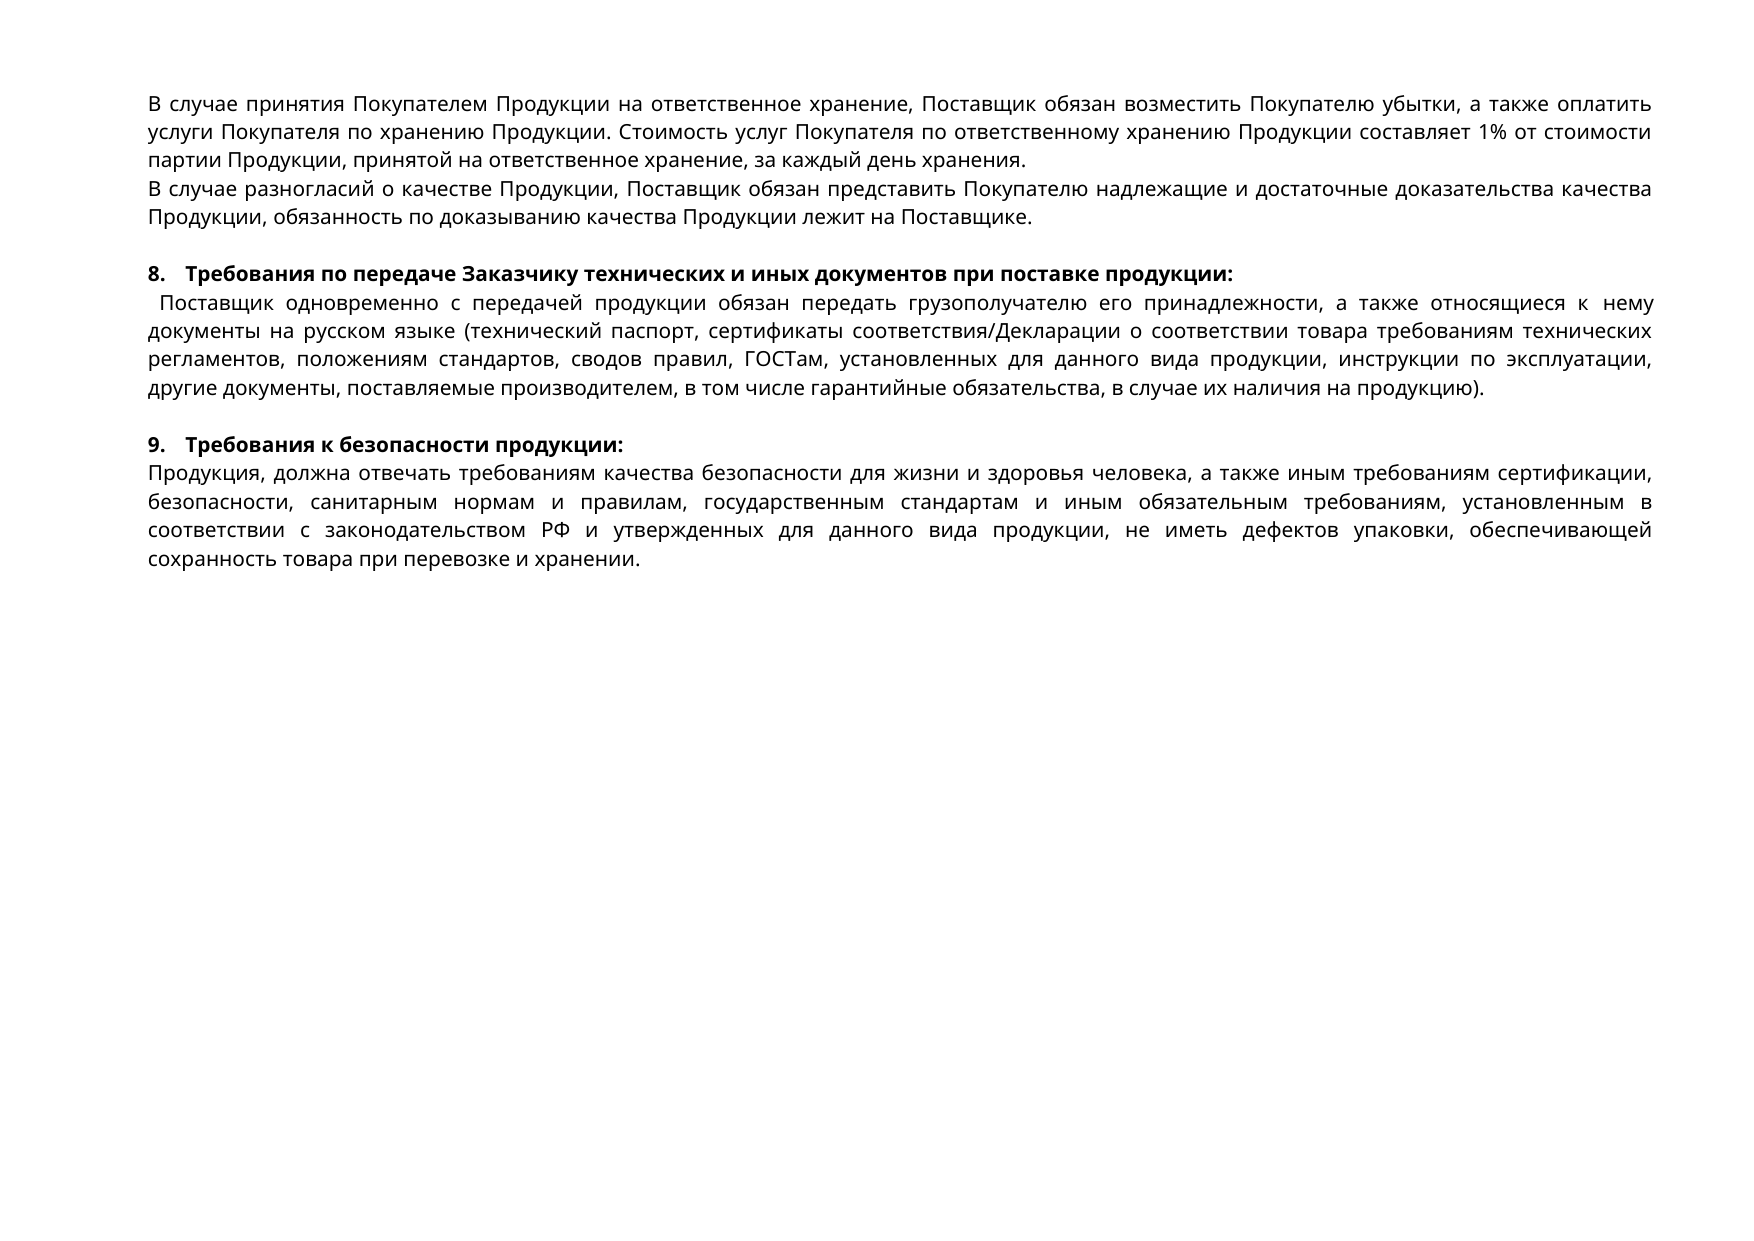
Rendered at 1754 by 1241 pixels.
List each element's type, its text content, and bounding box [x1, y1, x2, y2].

text В случае разногласий о качестве Продукции, Поставщик обязан представить Покупателю надлежащие и достаточные доказательства качества Продукции, обязанность по доказыванию качества Продукции лежит на Поставщике. [148, 174, 1654, 231]
list Требования к безопасности продукции: [148, 430, 1654, 458]
list Требования по передаче Заказчику технических и иных документов при поставке продукции: [148, 259, 1654, 288]
text Продукция, должна отвечать требованиям качества безопасности для жизни и здоровья человека, а также иным требованиям сертификации, безопасности, санитарным нормам и правилам, государственным стандартам и иным обязательным требованиям, установленным в соответствии с законодательством РФ и утвержденных для данного вида продукции, не иметь дефектов упаковки, обеспечивающей сохранность товара при перевозке и хранении. [148, 458, 1654, 572]
text В случае принятия Покупателем Продукции на ответственное хранение, Поставщик обязан возместить Покупателю убытки, а также оплатить услуги Покупателя по хранению Продукции. Стоимость услуг Покупателя по ответственному хранению Продукции составляет 1% от стоимости партии Продукции, принятой на ответственное хранение, за каждый день хранения. [148, 89, 1654, 174]
text Поставщик одновременно с передачей продукции обязан передать грузополучателю его принадлежности, а также относящиеся к нему документы на русском языке (технический паспорт, сертификаты соответствия/Декларации о соответствии товара требованиям технических регламентов, положениям стандартов, сводов правил, ГОСТам, установленных для данного вида продукции, инструкции по эксплуатации, другие документы, поставляемые производителем, в том числе гарантийные обязательства, в случае их наличия на продукцию). [148, 288, 1654, 401]
